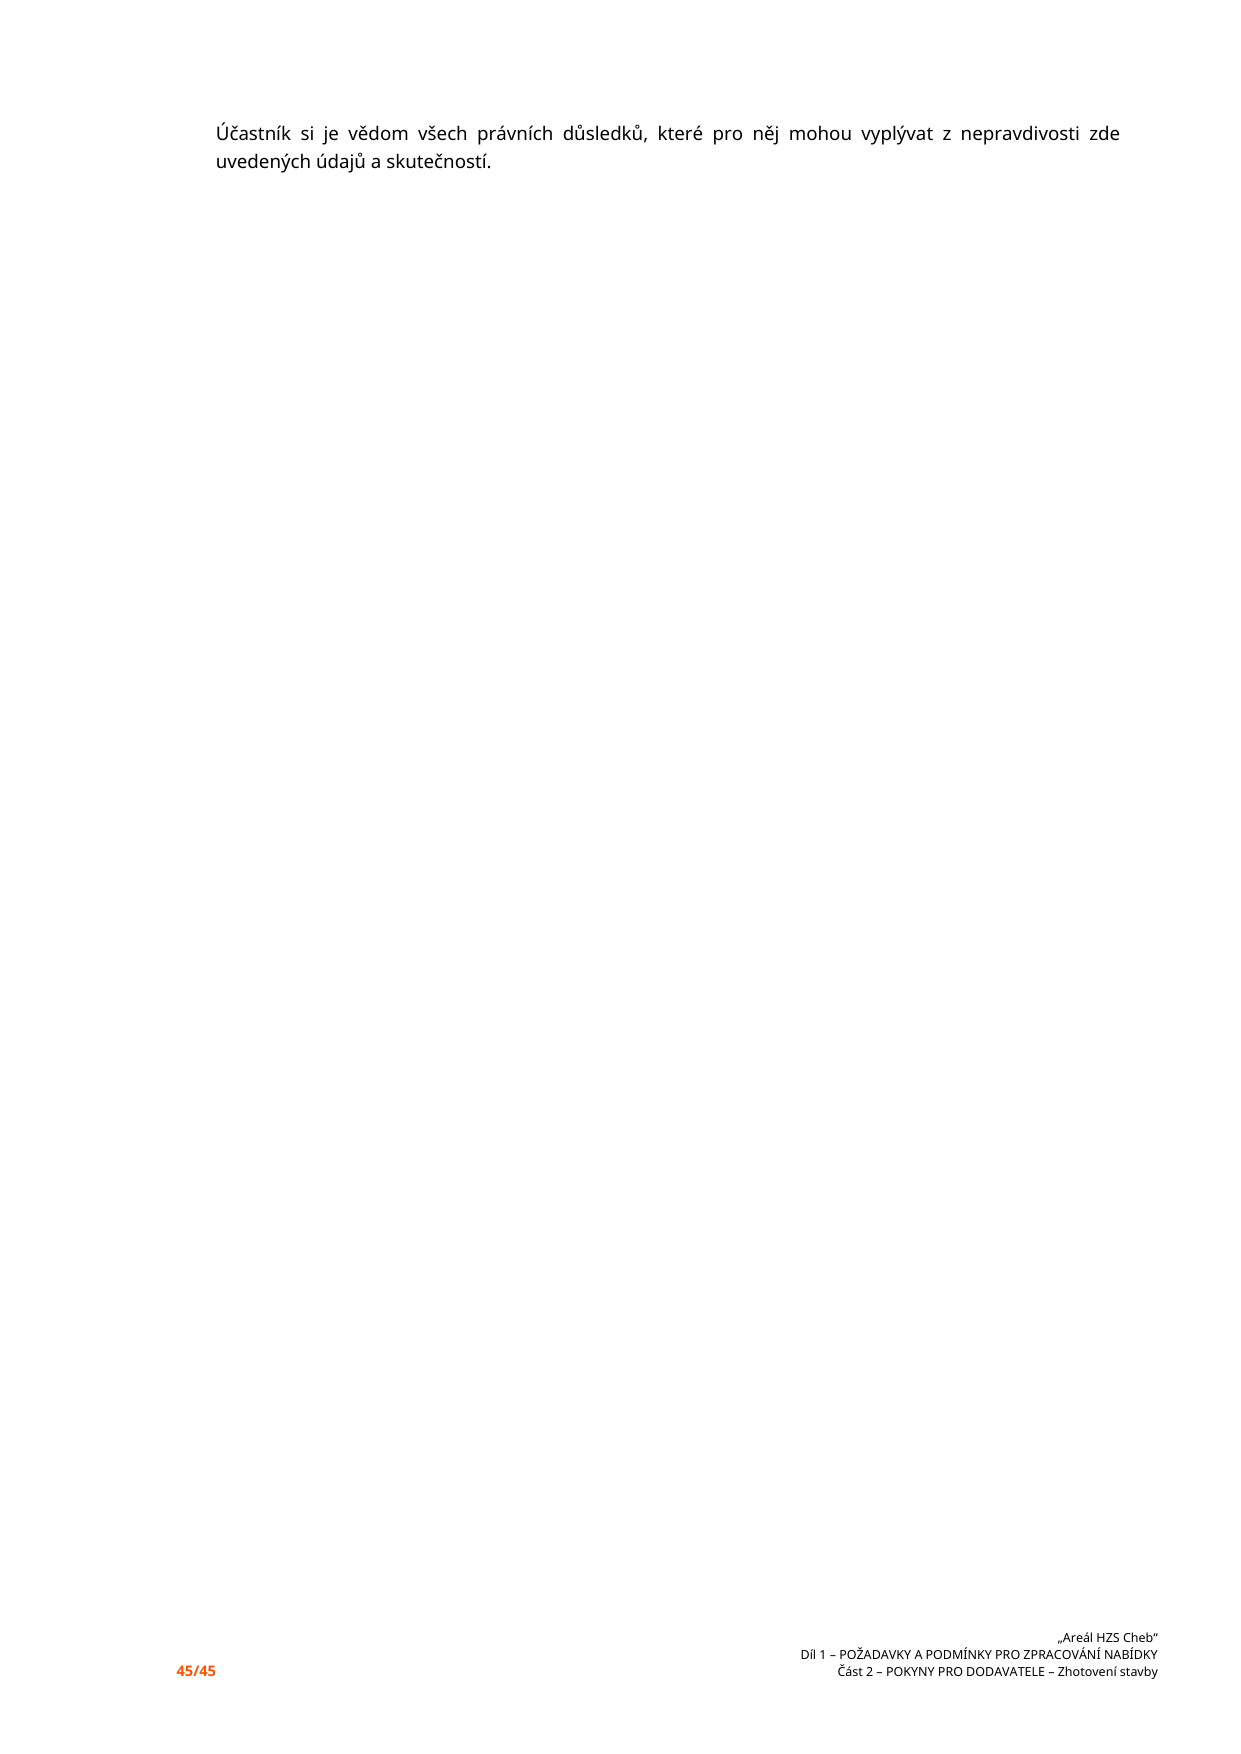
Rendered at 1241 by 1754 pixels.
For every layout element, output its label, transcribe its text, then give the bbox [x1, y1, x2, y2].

text Účastník si je vědom všech právních důsledků, které pro něj mohou vyplývat z nepravdivosti zde uvedených údajů a skutečností. [216, 121, 1122, 174]
